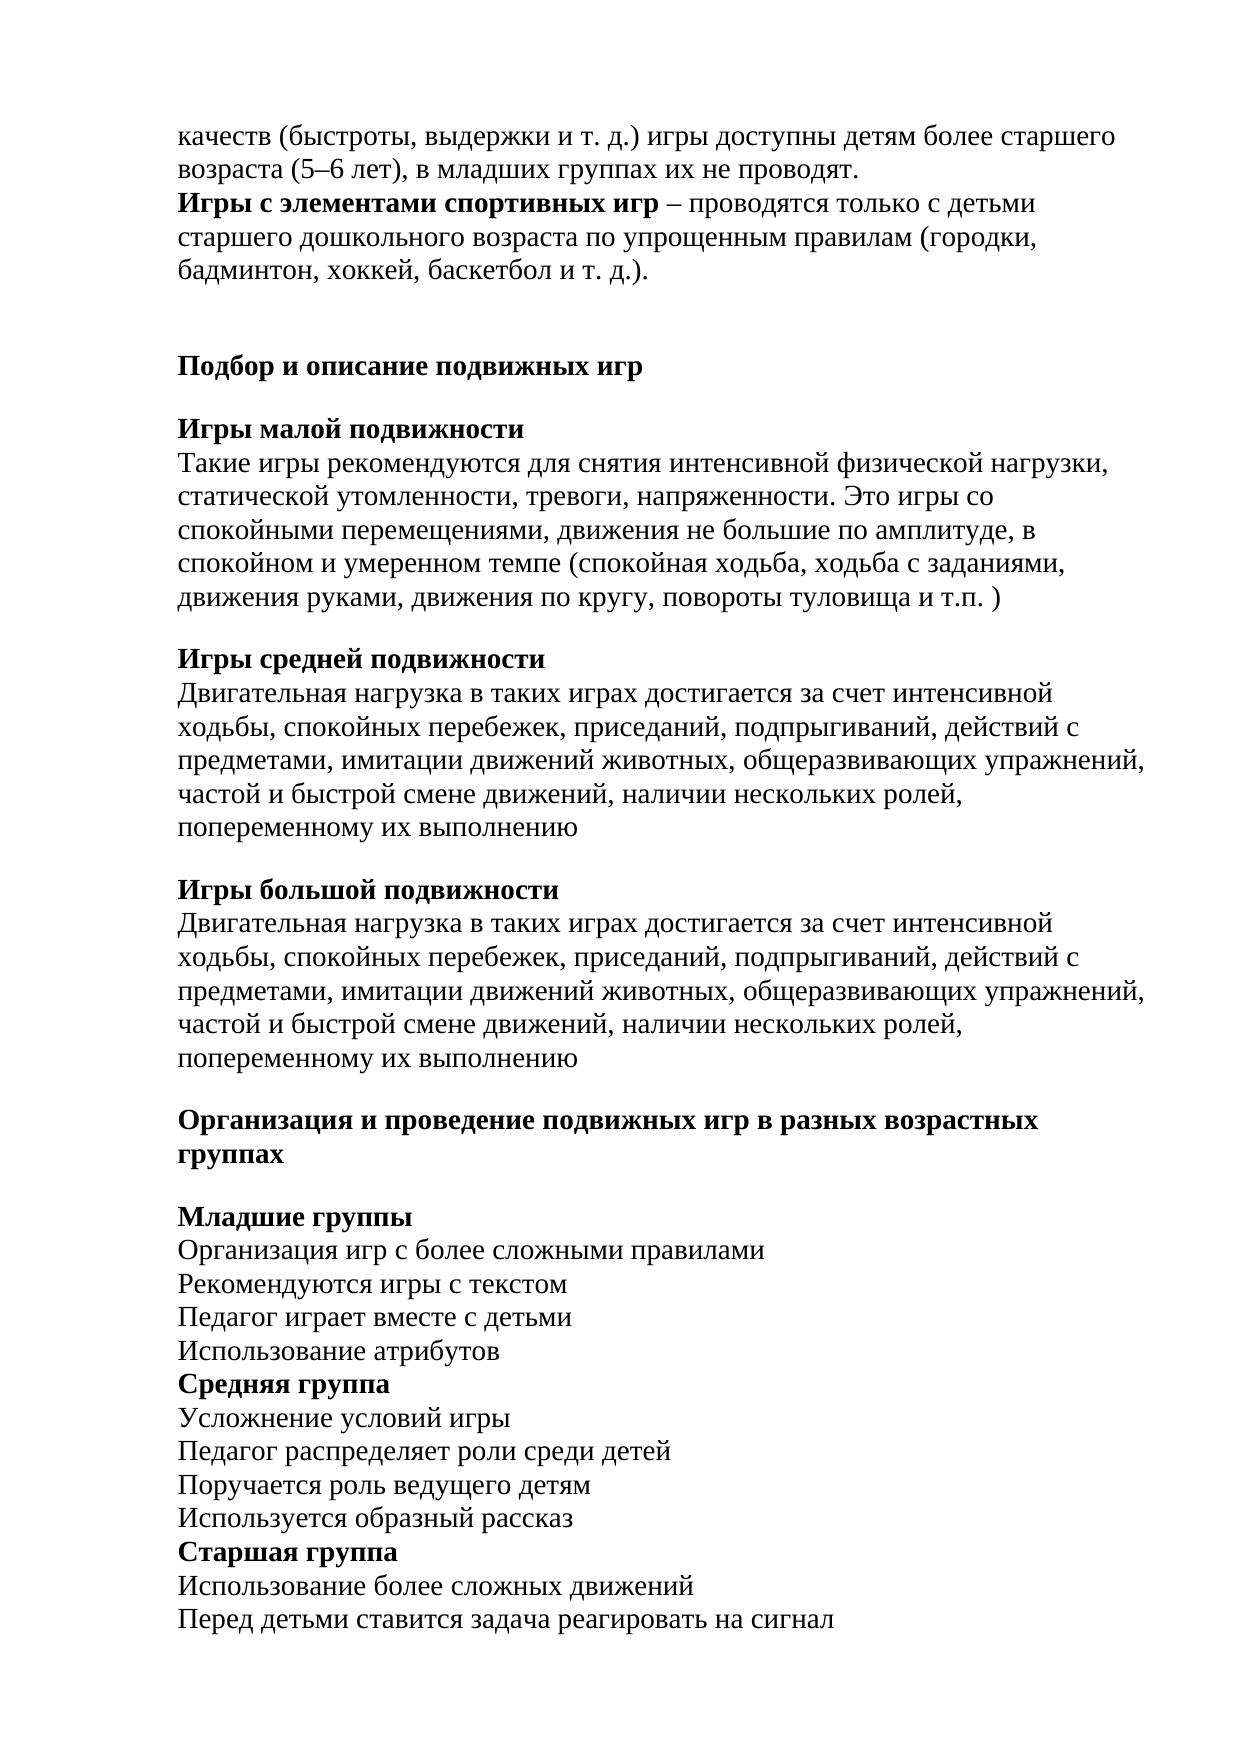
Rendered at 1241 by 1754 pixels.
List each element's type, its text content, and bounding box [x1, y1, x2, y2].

text Игры средней подвижности Двигательная нагрузка в таких играх достигается за счет интенсивной ходьбы, спокойных перебежек, приседаний, подпрыгиваний, действий с предметами, имитации движений животных, общеразвивающих упражнений, частой и быстрой смене движений, наличии нескольких ролей, попеременному их выполнению [177, 642, 1152, 843]
text Организация и проведение подвижных игр в разных возрастных группах [177, 1102, 1152, 1169]
text Игры большой подвижности Двигательная нагрузка в таких играх достигается за счет интенсивной ходьбы, спокойных перебежек, приседаний, подпрыгиваний, действий с предметами, имитации движений животных, общеразвивающих упражнений, частой и быстрой смене движений, наличии нескольких ролей, попеременному их выполнению [177, 872, 1152, 1073]
text Игры малой подвижности Такие игры рекомендуются для снятия интенсивной физической нагрузки, статической утомленности, тревоги, напряженности. Это игры со спокойными перемещениями, движения не большие по амплитуде, в спокойном и умеренном темпе (спокойная ходьба, ходьба с заданиями, движения руками, движения по кругу, повороты туловища и т.п. ) [177, 411, 1152, 612]
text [177, 118, 1152, 286]
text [177, 1199, 1152, 1635]
text Подбор и описание подвижных игр [177, 315, 1152, 382]
